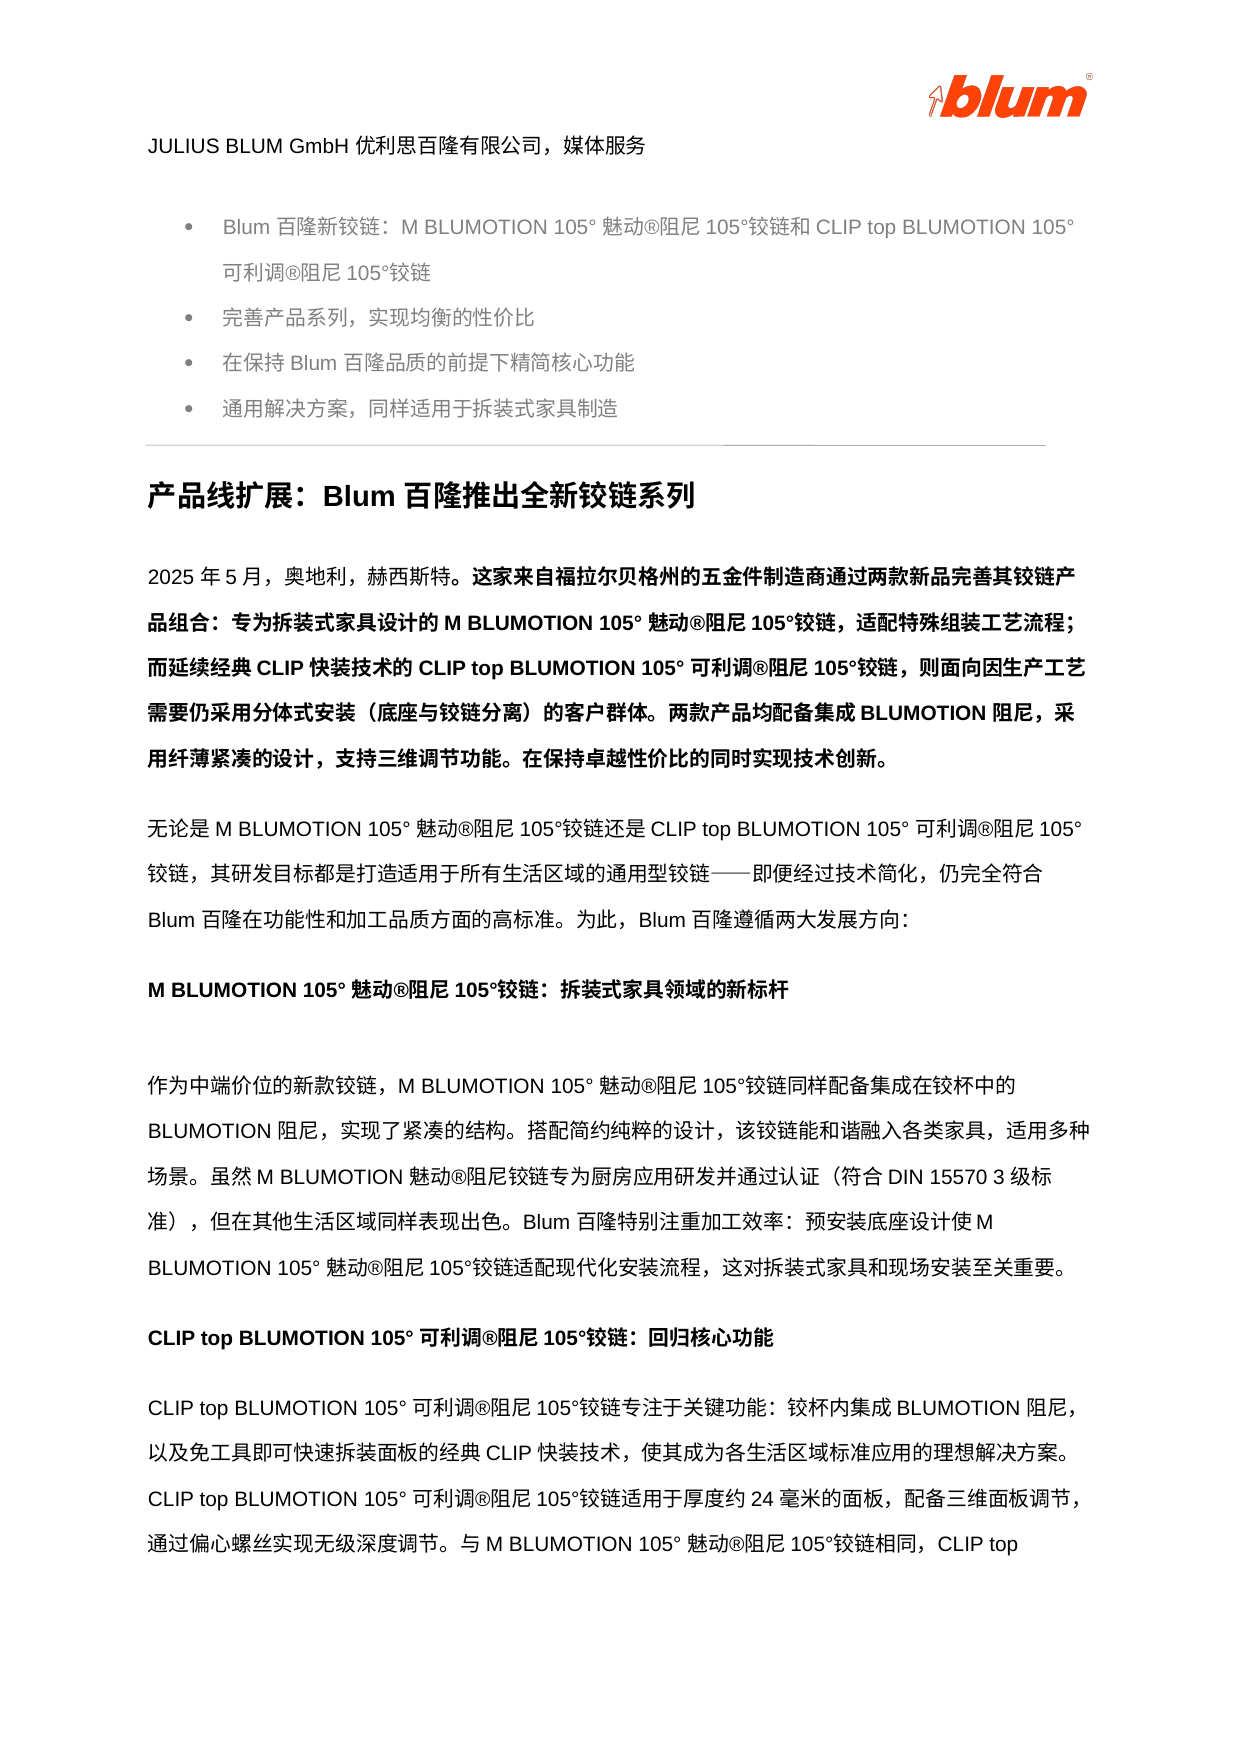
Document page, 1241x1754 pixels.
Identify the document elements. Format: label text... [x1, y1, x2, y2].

text 产品线扩展：Blum 百隆推出全新铰链系列 [148, 472, 1090, 514]
text 2025 年 5 月，奥地利，赫西斯特。这家来自福拉尔贝格州的五金件制造商通过两款新品完善其铰链产品组合：专为拆装式家具设计的 M BLUMOTION 105° 魅动®阻尼105°铰链，适配特殊组装工艺流程；而延续经典 CLIP 快装技术的 CLIP top BLUMOTION 105° 可利调®阻尼105°铰链，则面向因生产工艺需要仍采用分体式安装（底座与铰链分离）的客户群体。两款产品均配备集成BLUMOTION 阻尼，采用纤薄紧凑的设计，支持三维调节功能。在保持卓越性价比的同时实现技术创新。 [148, 561, 1093, 772]
text CLIP top BLUMOTION 105° 可利调®阻尼105°铰链：回归核心功能 [148, 1321, 1093, 1351]
picture [928, 73, 1093, 118]
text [148, 1391, 1093, 1557]
text 无论是 M BLUMOTION 105° 魅动®阻尼105°铰链还是 CLIP top BLUMOTION 105° 可利调®阻尼105°铰链，其研发目标都是打造适用于所有生活区域的通用型铰链——即便经过技术简化，仍完全符合 Blum 百隆在功能性和加工品质方面的高标准。为此，Blum 百隆遵循两大发展方向： [148, 812, 1093, 933]
text M BLUMOTION 105° 魅动®阻尼105°铰链：拆装式家具领域的新标杆 作为中端价位的新款铰链，M BLUMOTION 105° 魅动®阻尼105°铰链同样配备集成在铰杯中的 BLUMOTION 阻尼，实现了紧凑的结构。搭配简约纯粹的设计，该铰链能和谐融入各类家具，适用多种场景。虽然 M BLUMOTION 魅动®阻尼铰链专为厨房应用研发并通过认证（符合 DIN 15570 3 级标准），但在其他生活区域同样表现出色。Blum 百隆特别注重加工效率：预安装底座设计使M BLUMOTION 105° 魅动®阻尼105°铰链适配现代化安装流程，这对拆装式家具和现场安装至关重要。 [148, 973, 1093, 1281]
